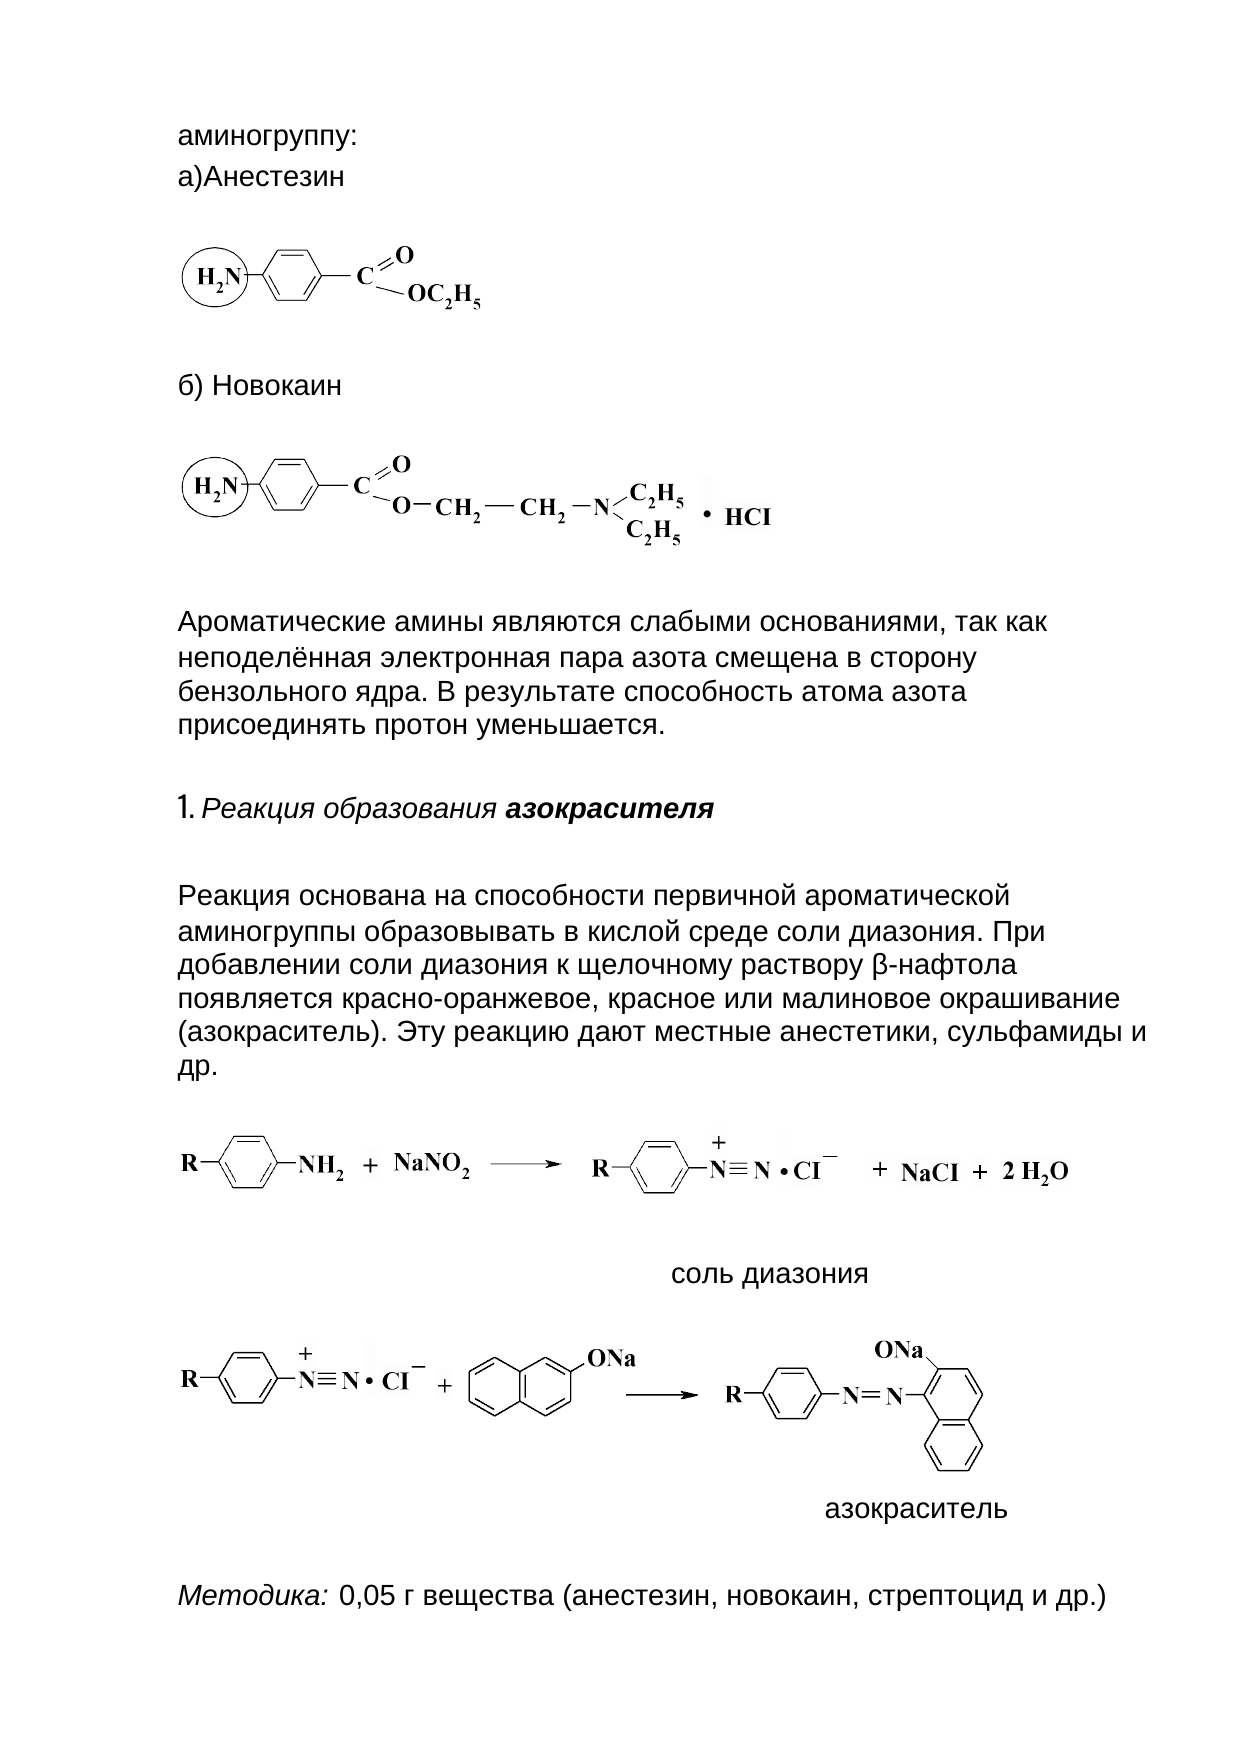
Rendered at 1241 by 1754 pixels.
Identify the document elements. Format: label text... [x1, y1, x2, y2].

text 1. 2. 3. 1. [177, 118, 1152, 1614]
picture [177, 1124, 1070, 1206]
picture [177, 447, 773, 554]
picture [177, 238, 485, 318]
picture [177, 1335, 996, 1484]
